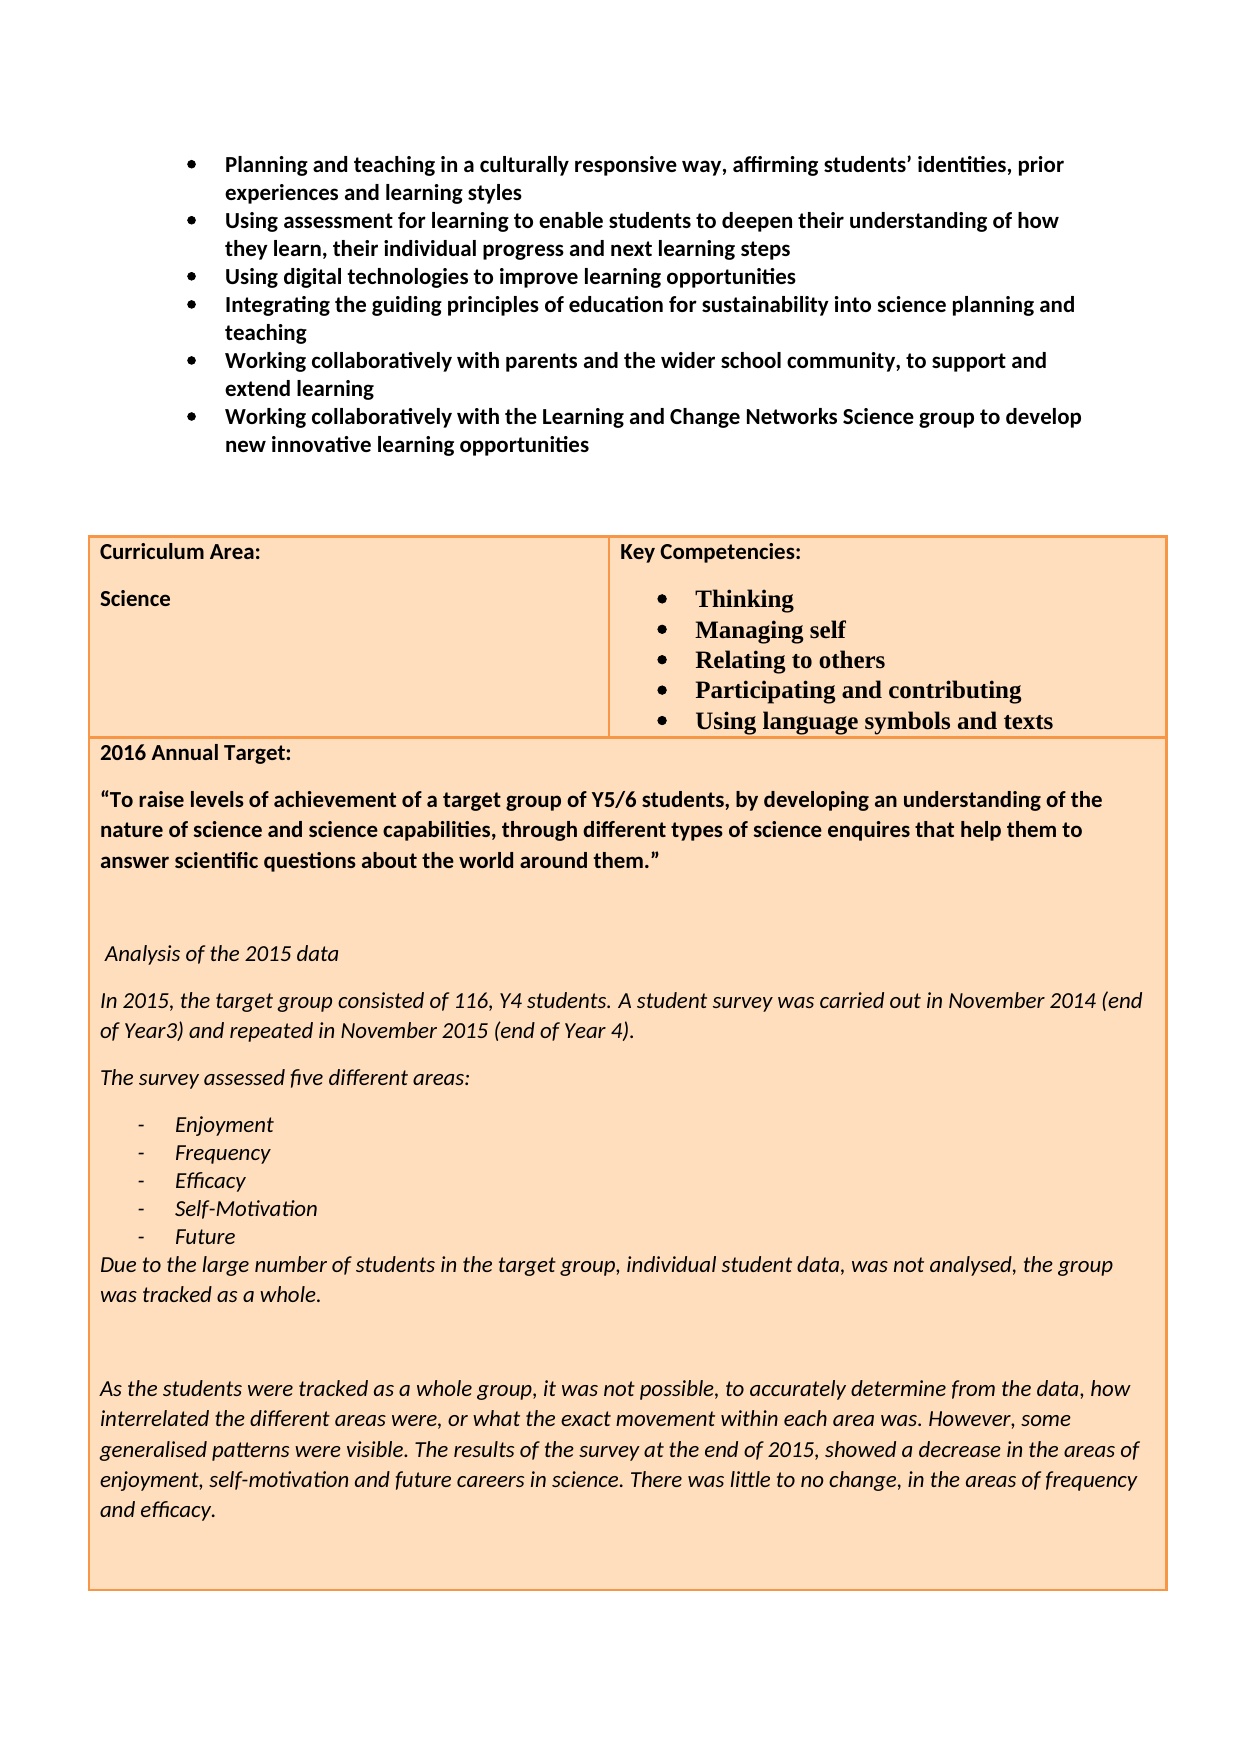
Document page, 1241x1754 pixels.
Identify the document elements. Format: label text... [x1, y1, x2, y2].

table_header Key Competencies: Thinking Managing self Relating to others Participating and contributing Using language symbols and texts [610, 538, 1165, 736]
list Working collaboratively with parents and the wider school community, to support and extend learning [187, 346, 1090, 402]
table_header Curriculum Area: Science [90, 538, 608, 736]
list Integrating the guiding principles of education for sustainability into science planning and teaching [187, 290, 1090, 346]
list Planning and teaching in a culturally responsive way, affirming students’ identities, prior experiences and learning styles [187, 150, 1090, 206]
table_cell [90, 739, 1165, 1589]
list Using assessment for learning to enable students to deepen their understanding of how they learn, their individual progress and next learning steps [187, 206, 1090, 262]
list Using digital technologies to improve learning opportunities [187, 262, 1090, 290]
list Working collaboratively with the Learning and Change Networks Science group to develop new innovative learning opportunities [187, 402, 1090, 458]
